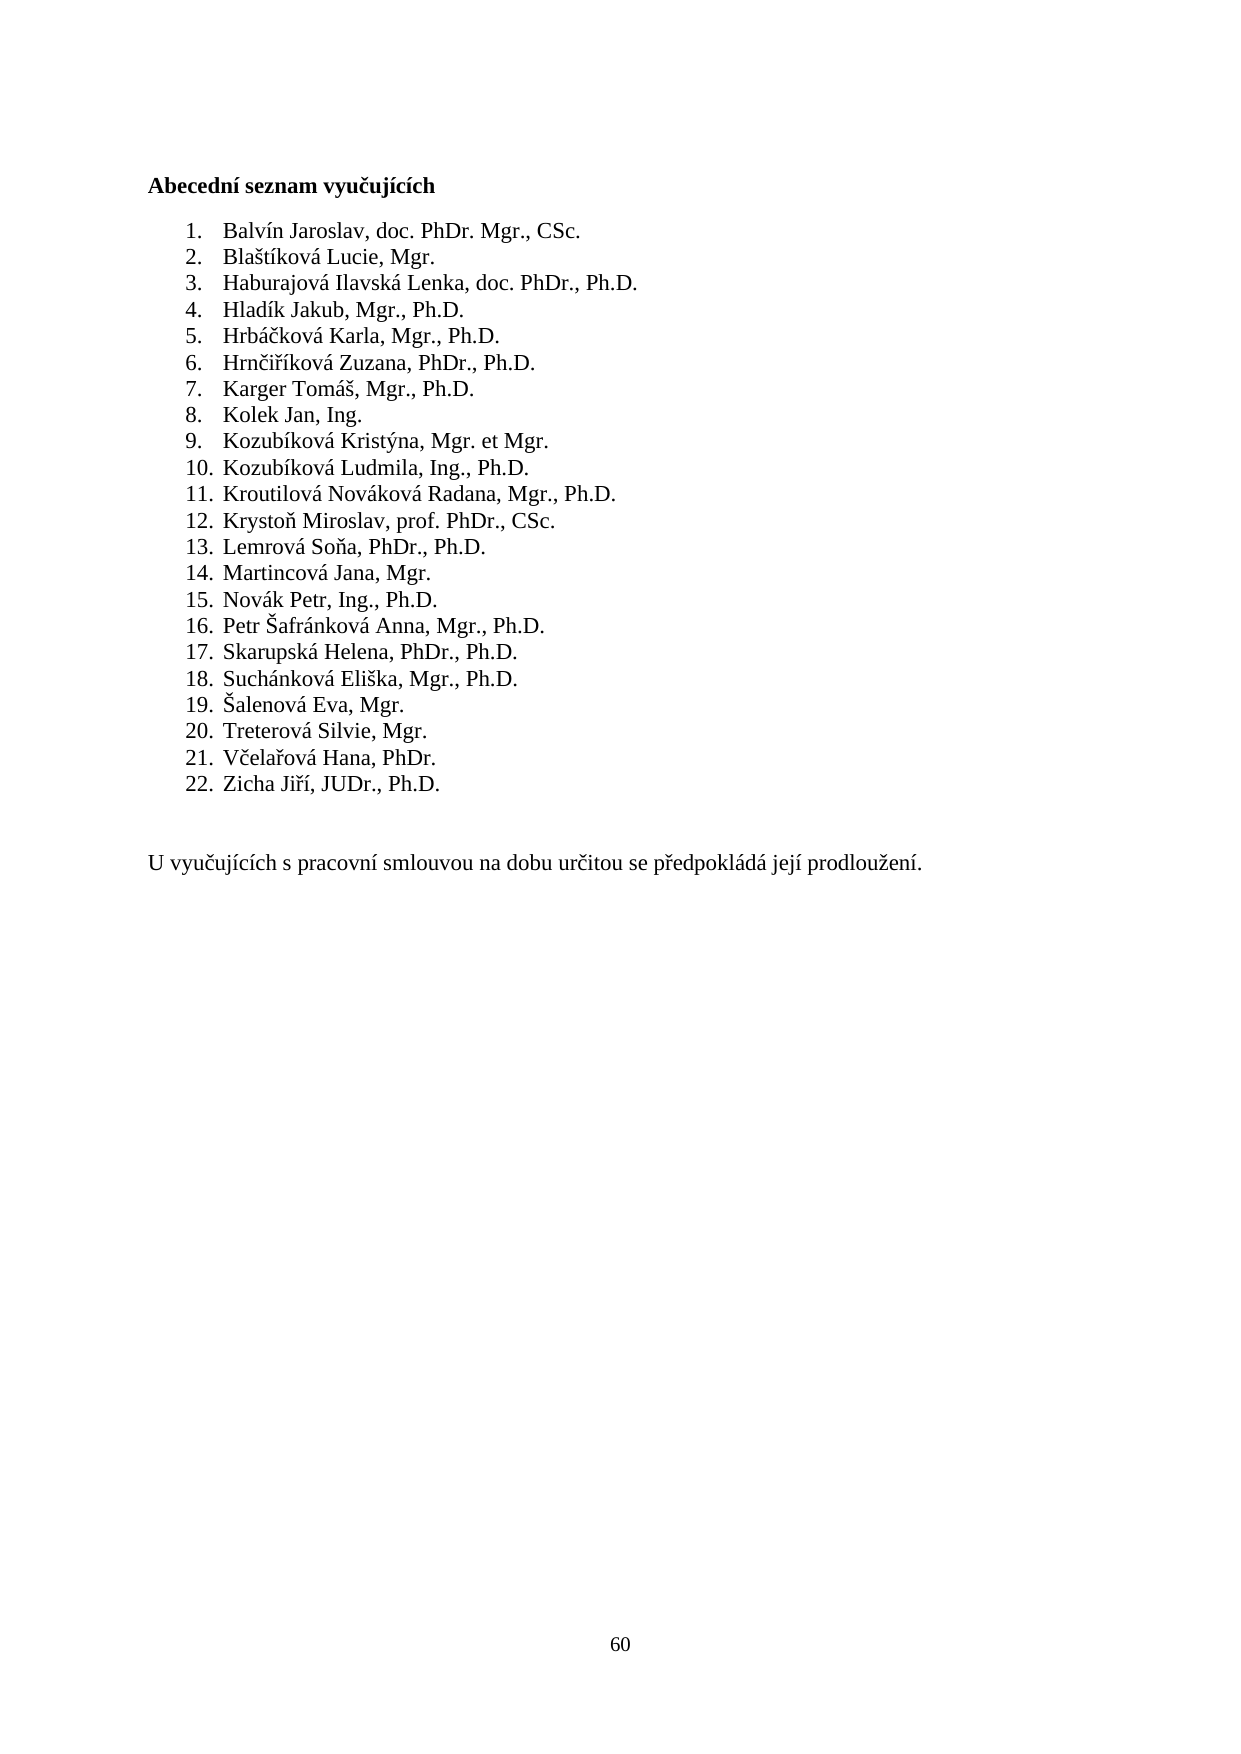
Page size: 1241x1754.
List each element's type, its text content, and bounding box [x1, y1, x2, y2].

list Kozubíková Ludmila, Ing., Ph.D. [185, 454, 1093, 480]
list Zicha Jiří, JUDr., Ph.D. [185, 770, 1093, 797]
list Suchánková Eliška, Mgr., Ph.D. [185, 665, 1093, 691]
list Blaštíková Lucie, Mgr. [185, 243, 1093, 269]
list Skarupská Helena, PhDr., Ph.D. [185, 638, 1093, 665]
list Haburajová Ilavská Lenka, doc. PhDr., Ph.D. [185, 269, 1093, 296]
list Treterová Silvie, Mgr. [185, 717, 1093, 744]
list Novák Petr, Ing., Ph.D. [185, 586, 1093, 612]
list Hrbáčková Karla, Mgr., Ph.D. [185, 322, 1093, 348]
list Martincová Jana, Mgr. [185, 559, 1093, 586]
list Kozubíková Kristýna, Mgr. et Mgr. [185, 428, 1093, 454]
text Abecední seznam vyučujících [148, 172, 1093, 198]
list Petr Šafránková Anna, Mgr., Ph.D. [185, 612, 1093, 638]
list Kolek Jan, Ing. [185, 401, 1093, 428]
list Kroutilová Nováková Radana, Mgr., Ph.D. [185, 480, 1093, 507]
list Hladík Jakub, Mgr., Ph.D. [185, 296, 1093, 322]
text U vyučujících s pracovní smlouvou na dobu určitou se předpokládá její prodloužení. [148, 849, 1093, 876]
list Včelařová Hana, PhDr. [185, 744, 1093, 770]
list Karger Tomáš, Mgr., Ph.D. [185, 375, 1093, 401]
list Šalenová Eva, Mgr. [185, 691, 1093, 717]
list Lemrová Soňa, PhDr., Ph.D. [185, 533, 1093, 559]
list Balvín Jaroslav, doc. PhDr. Mgr., CSc. [185, 217, 1093, 243]
list Hrnčiříková Zuzana, PhDr., Ph.D. [185, 348, 1093, 375]
list Krystoň Miroslav, prof. PhDr., CSc. [185, 507, 1093, 533]
